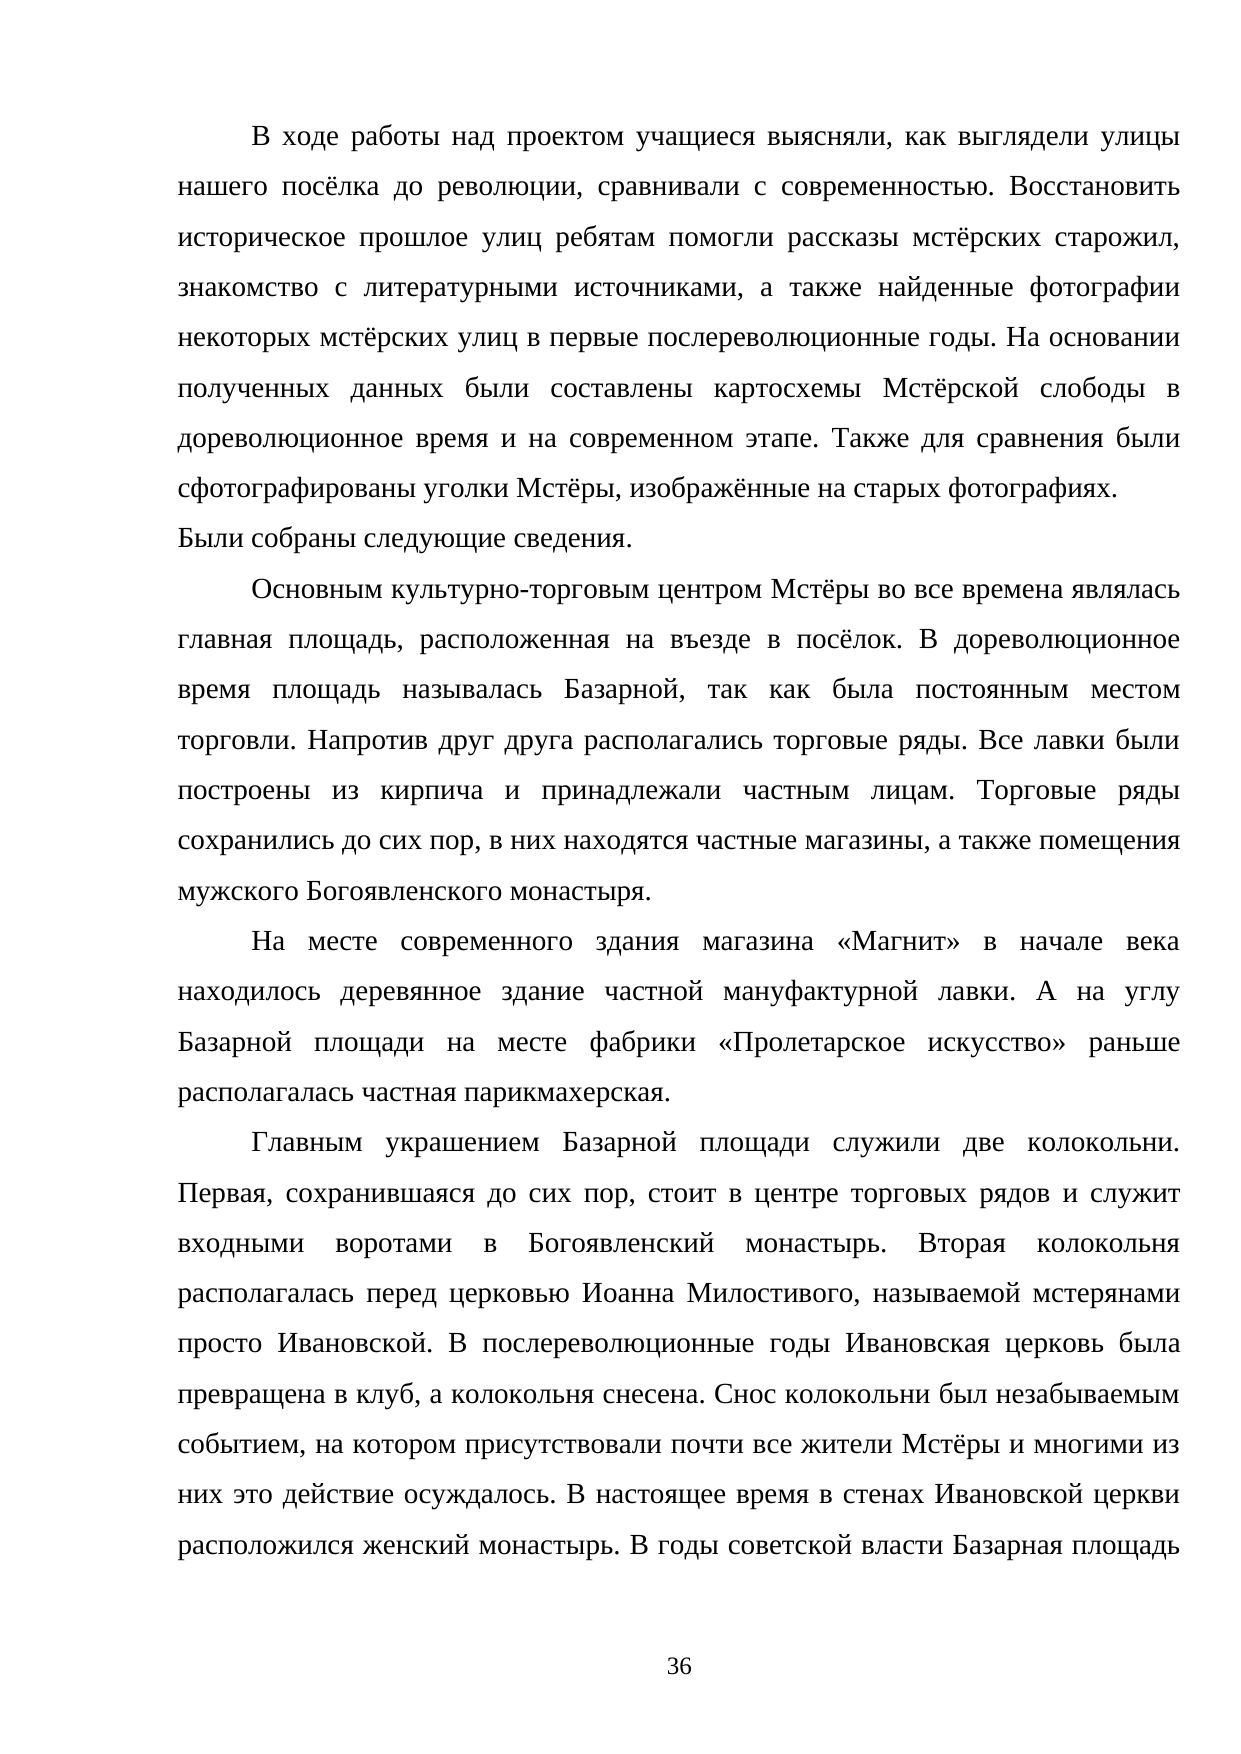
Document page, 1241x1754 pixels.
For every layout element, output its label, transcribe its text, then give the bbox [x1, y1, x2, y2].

text Были собраны следующие сведения. [177, 521, 1181, 554]
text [177, 1124, 1181, 1560]
text На месте современного здания магазина «Магнит» в начале века находилось деревянное здание частной мануфактурной лавки. А на углу Базарной площади на месте фабрики «Пролетарское искусство» раньше располагалась частная парикмахерская. [177, 923, 1181, 1108]
text Основным культурно-торговым центром Мстёры во все времена являлась главная площадь, расположенная на въезде в посёлок. В дореволюционное время площадь называлась Базарной, так как была постоянным местом торговли. Напротив друг друга располагались торговые ряды. Все лавки были построены из кирпича и принадлежали частным лицам. Торговые ряды сохранились до сих пор, в них находятся частные магазины, а также помещения мужского Богоявленского монастыря. [177, 571, 1181, 906]
text В ходе работы над проектом учащиеся выясняли, как выглядели улицы нашего посёлка до революции, сравнивали с современностью. Восстановить историческое прошлое улиц ребятам помогли рассказы мстёрских старожил, знакомство с литературными источниками, а также найденные фотографии некоторых мстёрских улиц в первые послереволюционные годы. На основании полученных данных были составлены картосхемы Мстёрской слободы в дореволюционное время и на современном этапе. Также для сравнения были сфотографированы уголки Мстёры, изображённые на старых фотографиях. [177, 118, 1181, 504]
